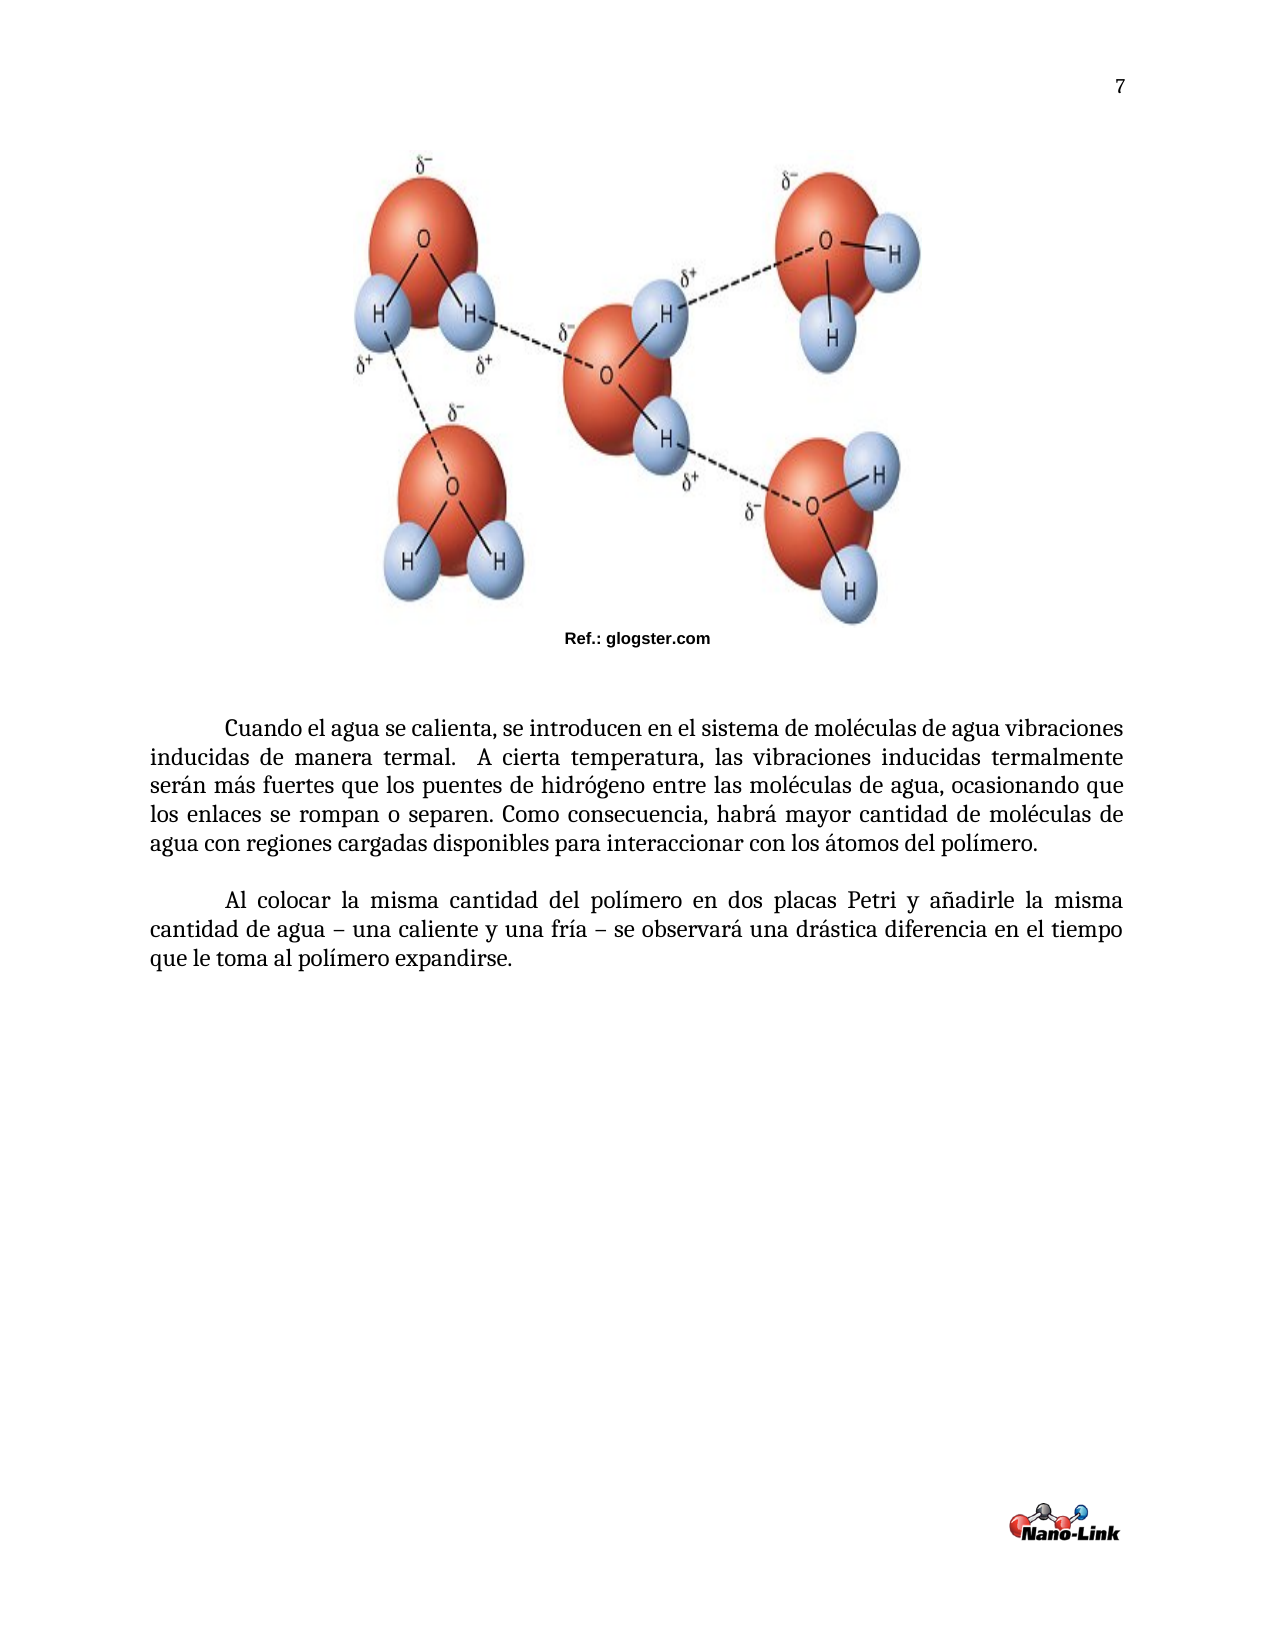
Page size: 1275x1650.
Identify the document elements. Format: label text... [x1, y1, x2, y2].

text Al colocar la misma cantidad del polímero en dos placas Petri y añadirle la misma cantidad de agua – una caliente y una fría – se observará una drástica diferencia en el tiempo que le toma al polímero expandirse. [150, 886, 1125, 973]
text Cuando el agua se calienta, se introducen en el sistema de moléculas de agua vibraciones inducidas de manera termal. A cierta temperatura, las vibraciones inducidas termalmente serán más fuertes que los puentes de hidrógeno entre las moléculas de agua, ocasionando que los enlaces se rompan o separen. Como consecuencia, habrá mayor cantidad de moléculas de agua con regiones cargadas disponibles para interaccionar con los átomos del polímero. [150, 714, 1125, 858]
picture [353, 150, 922, 628]
picture [1007, 1497, 1125, 1547]
